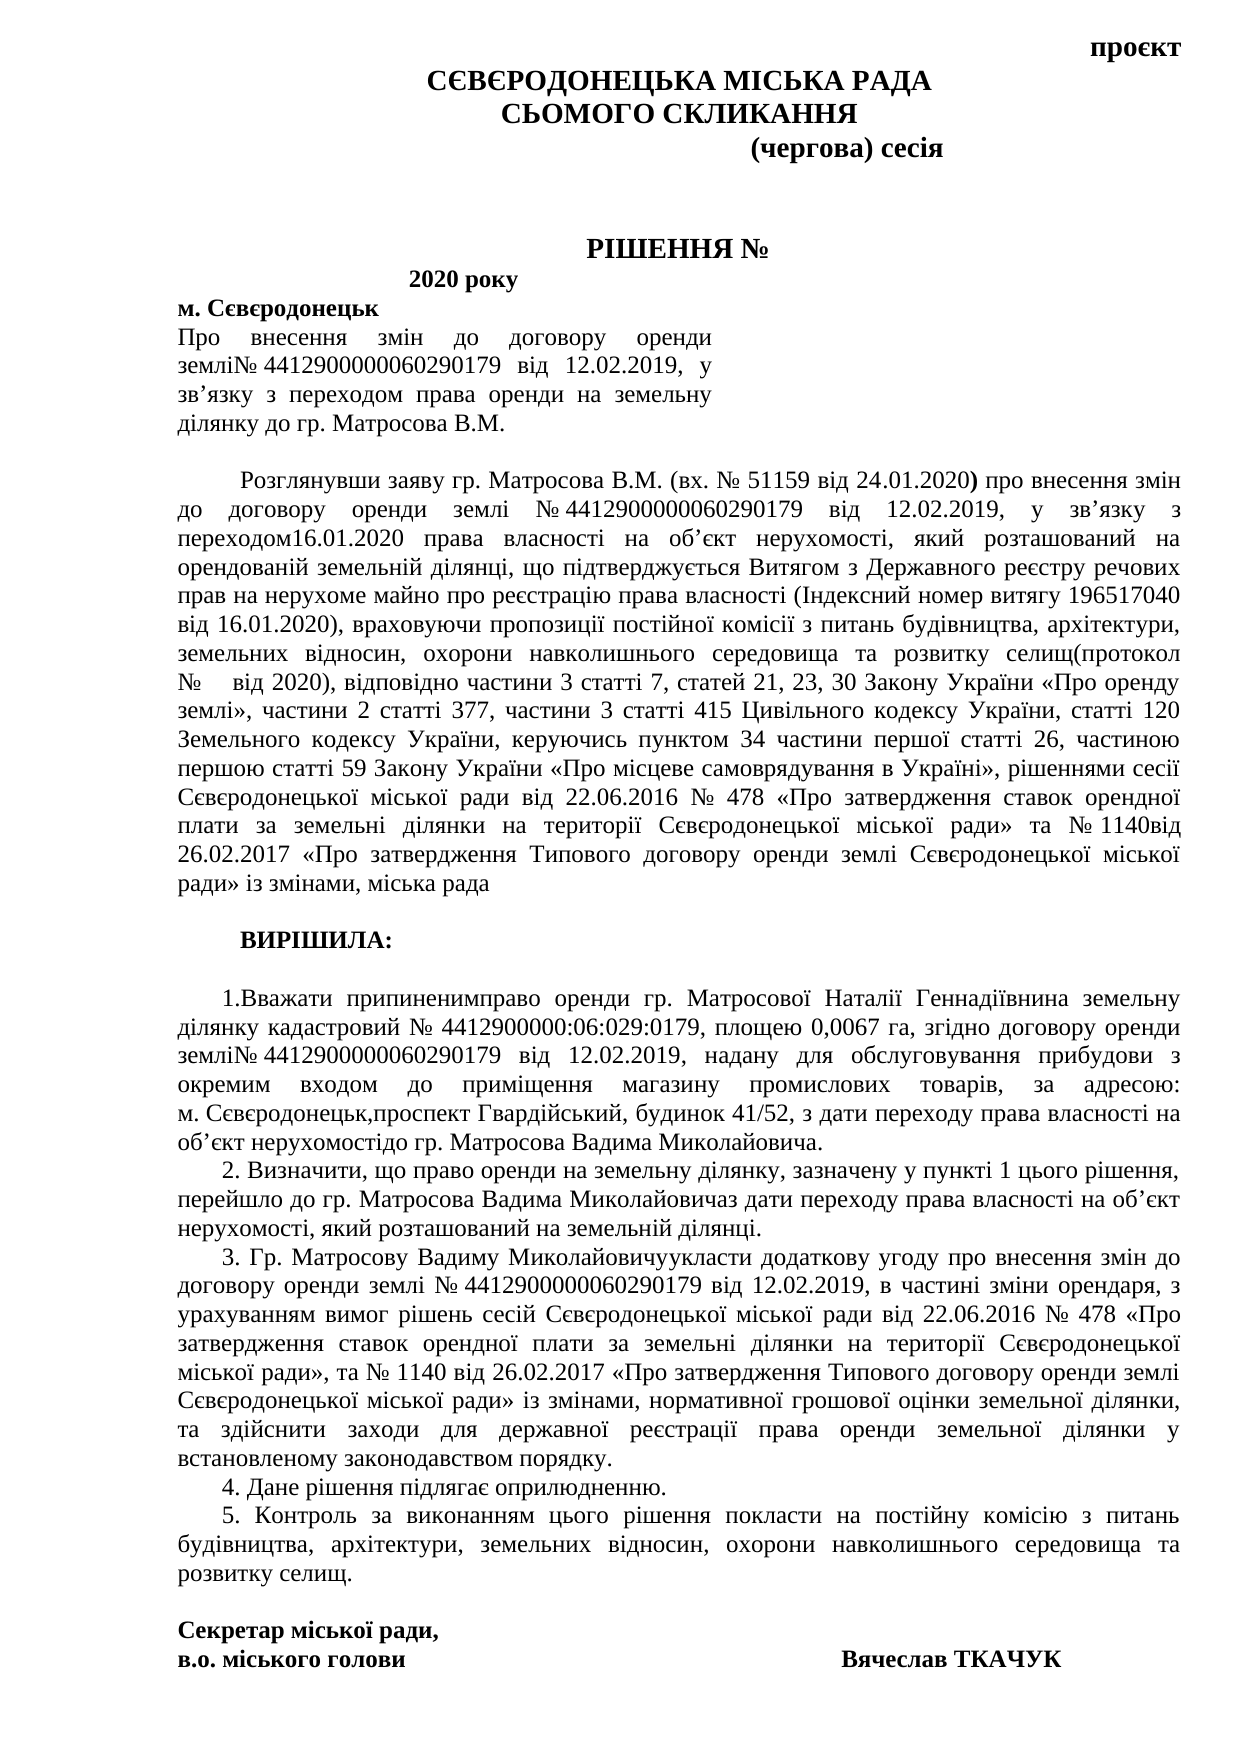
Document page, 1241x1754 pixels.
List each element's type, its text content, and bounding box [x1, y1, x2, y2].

text 2020 року [408, 264, 1181, 293]
text ВИРІШИЛА: [177, 926, 1181, 954]
text РІШЕННЯ № [177, 231, 1179, 264]
text 3. Гр. Матросову Вадиму Миколайовичуукласти додаткову угоду про внесення змін до договору оренди землі № 4412900000060290179 від 12.02.2019, в частині зміни орендаря, з урахуванням вимог рішень сесій Сєвєродонецької міської ради від 22.06.2016 № 478 «Про затвердження ставок орендної плати за земельні ділянки на території Сєвєродонецької міської ради», та № 1140 від 26.02.2017 «Про затвердження Типового договору оренди землі Сєвєродонецької міської ради» із змінами, нормативної грошової оцінки земельної ділянки, та здійснити заходи для державної реєстрації права оренди земельної ділянки у встановленому законодавством порядку. [177, 1242, 1181, 1472]
text 4. Дане рішення підлягає оприлюдненню. [177, 1472, 1181, 1501]
text СЄВЄРОДОНЕЦЬКА МІСЬКА РАДА [177, 63, 1181, 97]
text в.о. міського голови Вячеслав ТКАЧУК [177, 1644, 1181, 1673]
text 5. Контроль за виконанням цього рішення покласти на постійну комісію з питань будівництва, архітектури, земельних відносин, охорони навколишнього середовища та розвитку селищ. [177, 1501, 1181, 1587]
text СЬОМОГО СКЛИКАННЯ [177, 97, 1181, 130]
text (чергова) сесія [177, 130, 1181, 164]
text 1.Вважати припиненимправо оренди гр. Матросової Наталії Геннадіївнина земельну ділянку кадастровий № 4412900000:06:029:0179, площею 0,0067 га, згідно договору оренди землі№ 4412900000060290179 від 12.02.2019, надану для обслуговування прибудови з окремим входом до приміщення магазину промислових товарів, за адресою: м. Сєвєродонецьк,проспект Гвардійський, будинок 41/52, з дати переходу права власності на об’єкт нерухомостідо гр. Матросова Вадима Миколайовича. [177, 983, 1181, 1156]
text проєкт [177, 29, 1181, 63]
text Розглянувши заяву гр. Матросова В.М. (вх. № 51159 від 24.01.2020) про внесення змін до договору оренди землі № 4412900000060290179 від 12.02.2019, у зв’язку з переходом16.01.2020 права власності на об’єкт нерухомості, який розташований на орендованій земельній ділянці, що підтверджується Витягом з Державного реєстру речових прав на нерухоме майно про реєстрацію права власності (Індексний номер витягу 196517040 від 16.01.2020), враховуючи пропозиції постійної комісії з питань будівництва, архітектури, земельних відносин, охорони навколишнього середовища та розвитку селищ(протокол № від 2020), відповідно частини 3 статті 7, статей 21, 23, 30 Закону України «Про оренду землі», частини 2 статті 377, частини 3 статті 415 Цивільного кодексу України, статті 120 Земельного кодексу України, керуючись пунктом 34 частини першої статті 26, частиною першою статті 59 Закону України «Про місцеве самоврядування в Україні», рішеннями сесії Сєвєродонецької міської ради від 22.06.2016 № 478 «Про затвердження ставок орендної плати за земельні ділянки на території Сєвєродонецької міської ради» та № 1140від 26.02.2017 «Про затвердження Типового договору оренди землі Сєвєродонецької міської ради» із змінами, міська рада [177, 466, 1181, 897]
table_header Про внесення змін до договору оренди землі№ 4412900000060290179 від 12.02.2019, у зв’язку з переходом права оренди на земельну ділянку до гр. Матросова В.М. [177, 322, 723, 437]
text м. Сєвєродонецьк [177, 293, 1181, 322]
text Секретар міської ради, [177, 1616, 1181, 1644]
text 2. Визначити, що право оренди на земельну ділянку, зазначену у пункті 1 цього рішення, перейшло до гр. Матросова Вадима Миколайовичаз дати переходу права власності на об’єкт нерухомості, який розташований на земельній ділянці. [177, 1156, 1181, 1242]
